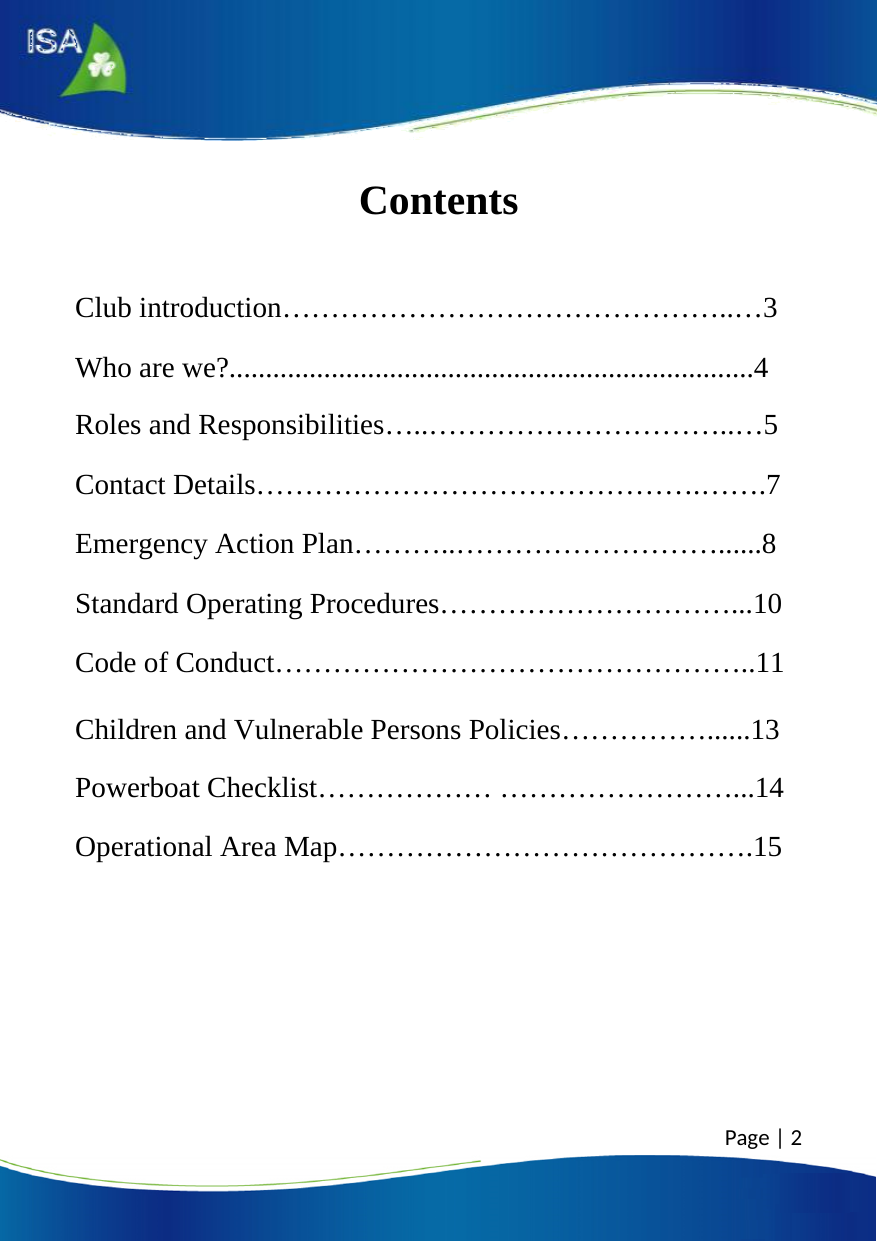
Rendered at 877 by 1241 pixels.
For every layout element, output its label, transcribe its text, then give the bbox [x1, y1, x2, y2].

text Children and Vulnerable Persons Policies……………......13 [75, 712, 802, 746]
picture [0, 1155, 876, 1241]
text Standard Operating Procedures…………………………...10 [75, 586, 802, 619]
picture [0, 0, 877, 141]
text Powerboat Checklist……………… ……………………...14 [75, 771, 802, 804]
text Contents [75, 176, 802, 223]
text Operational Area Map…………………………………….15 [75, 830, 802, 863]
text Club introduction………………………………………..…3 [75, 291, 802, 324]
text Code of Conduct…………………………………………..11 [75, 645, 802, 678]
text Contact Details……………………………………….…….7 [75, 467, 802, 501]
text Emergency Action Plan………..………………………......8 [75, 526, 802, 560]
text Roles and Responsibilities…..…………………………..…5 [75, 407, 802, 441]
text Who are we?........................................................................4 [75, 350, 802, 383]
